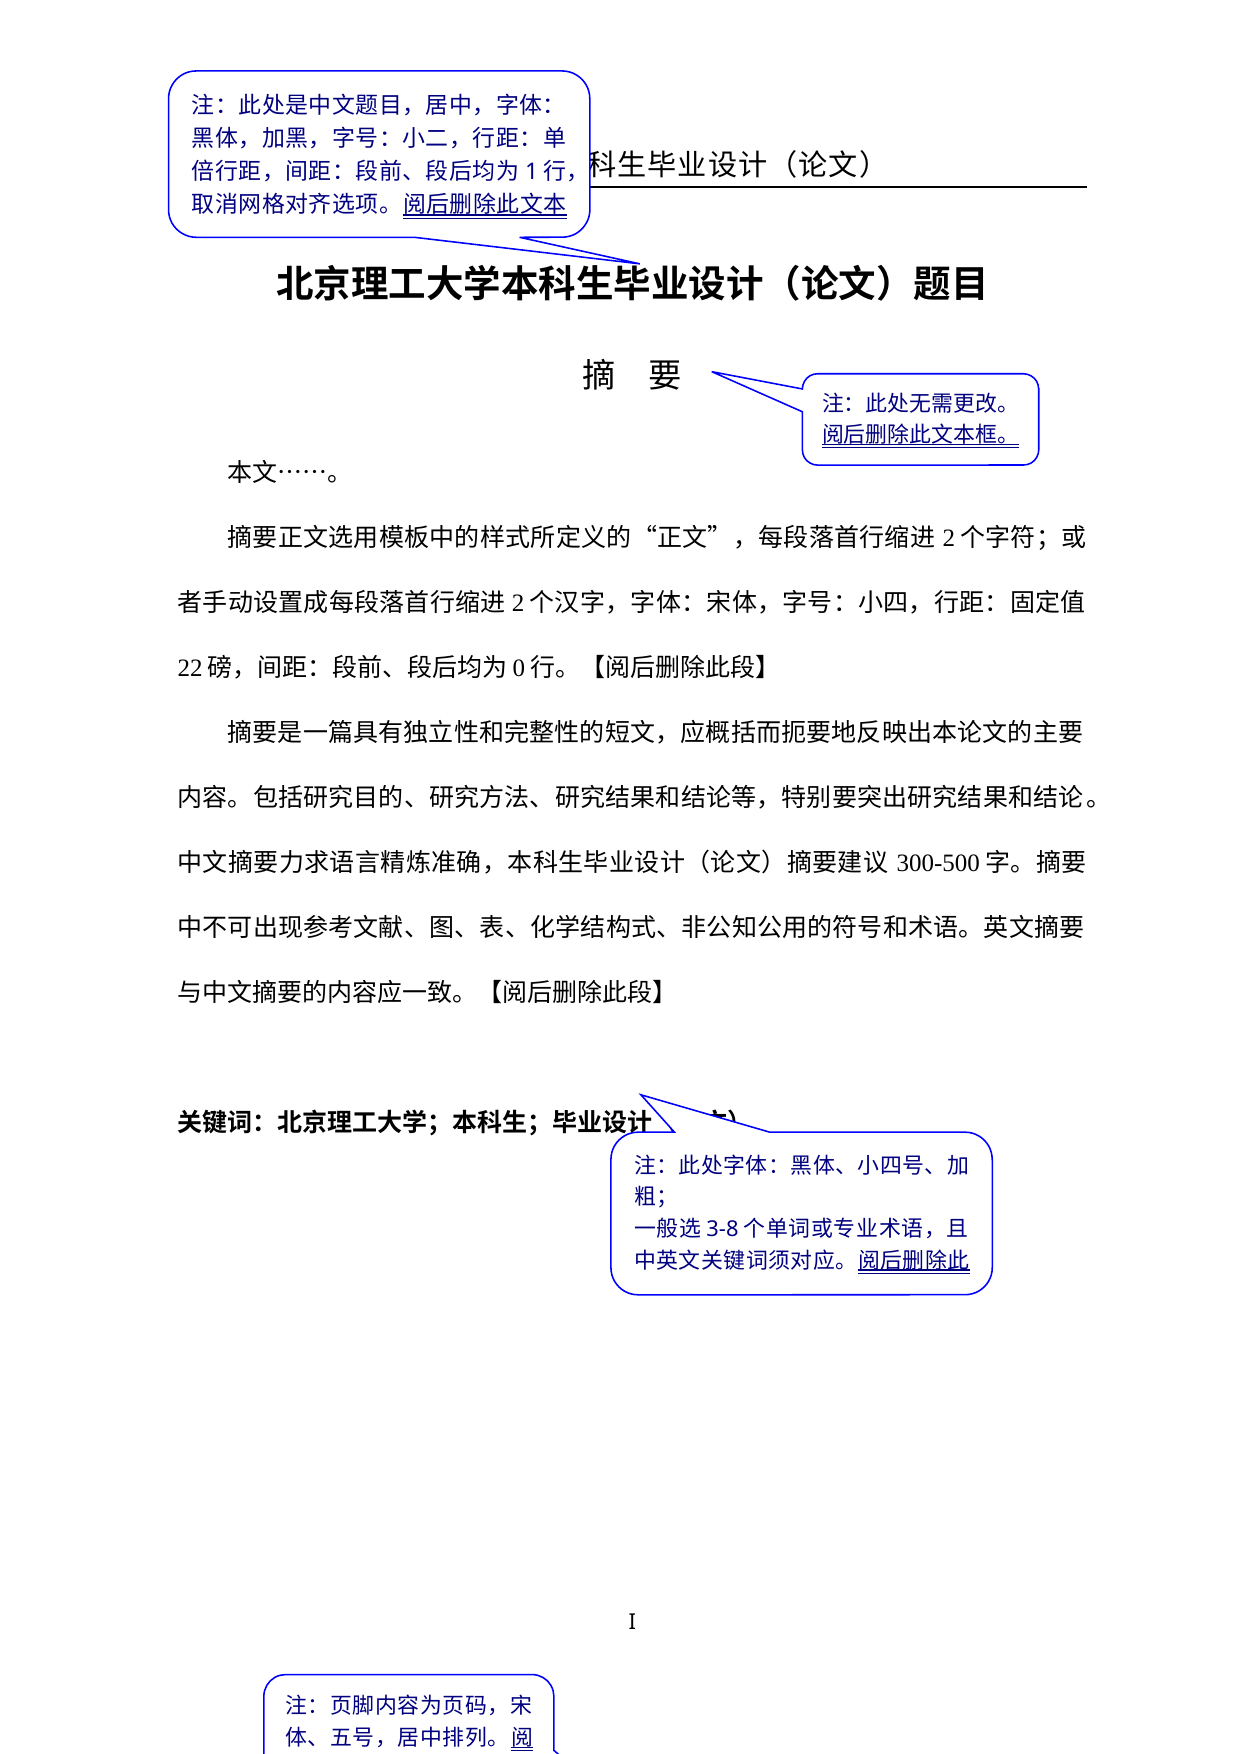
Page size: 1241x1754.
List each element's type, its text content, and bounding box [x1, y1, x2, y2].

text 摘要是一篇具有独立性和完整性的短文，应概括而扼要地反映出本论文的主要内容。包括研究目的、研究方法、研究结果和结论等，特别要突出研究结果和结论。中文摘要力求语言精炼准确，本科生毕业设计（论文）摘要建议300-500字。摘要中不可出现参考文献、图、表、化学结构式、非公知公用的符号和术语。英文摘要与中文摘要的内容应一致。【阅后删除此段】 [177, 698, 1087, 1023]
text 摘要正文选用模板中的样式所定义的“正文”，每段落首行缩进2个字符；或者手动设置成每段落首行缩进2个汉字，字体：宋体，字号：小四，行距：固定值22磅，间距：段前、段后均为0行。【阅后删除此段】 [177, 503, 1087, 698]
text 北京理工大学本科生毕业设计（论文）题目 [177, 253, 1087, 308]
text 关键词：北京理工大学；本科生；毕业设计（论文） [177, 1088, 1087, 1153]
text 本文……。 [177, 438, 1087, 503]
text 摘 要 [177, 340, 1087, 405]
